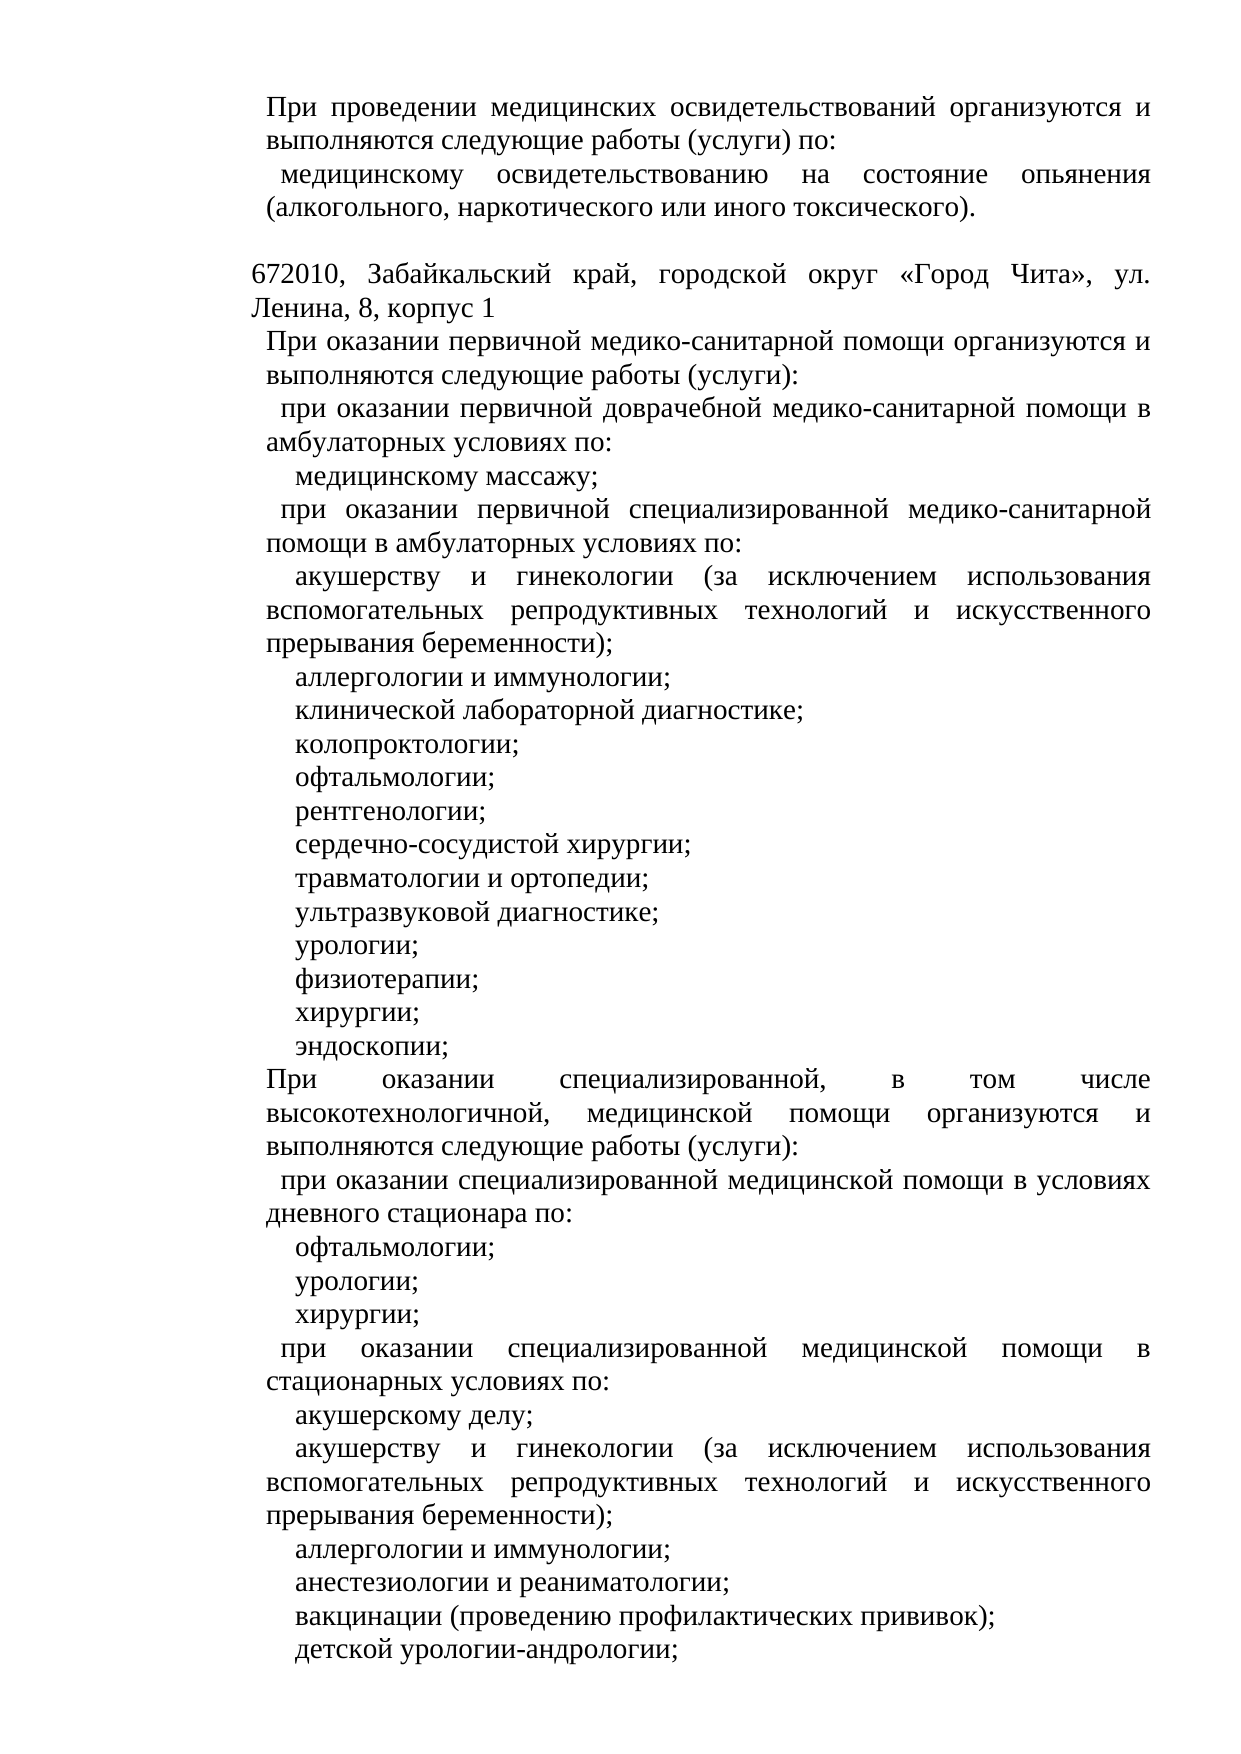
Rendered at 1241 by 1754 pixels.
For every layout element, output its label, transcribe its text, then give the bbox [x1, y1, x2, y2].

text колопроктологии; [266, 726, 1152, 759]
text травматологии и ортопедии; [266, 860, 1152, 894]
text 672010, Забайкальский край, городской округ «Город Чита», ул. Ленина, 8, корпус 1 [251, 256, 1152, 323]
text хирургии; [266, 994, 1152, 1028]
text анестезиологии и реаниматологии; [266, 1564, 1152, 1598]
text При оказании первичной медико-санитарной помощи организуются и выполняются следующие работы (услуги): [266, 323, 1152, 391]
text физиотерапии; [266, 961, 1152, 994]
text офтальмологии; [266, 759, 1152, 793]
text акушерству и гинекологии (за исключением использования вспомогательных репродуктивных технологий и искусственного прерывания беременности); [266, 558, 1152, 659]
text урологии; [266, 1263, 1152, 1296]
text акушерскому делу; [266, 1397, 1152, 1430]
text акушерству и гинекологии (за исключением использования вспомогательных репродуктивных технологий и искусственного прерывания беременности); [266, 1430, 1152, 1531]
text хирургии; [266, 1296, 1152, 1330]
text при оказании специализированной медицинской помощи в условиях дневного стационара по: [266, 1162, 1152, 1229]
text офтальмологии; [266, 1229, 1152, 1263]
text медицинскому массажу; [266, 458, 1152, 491]
text рентгенологии; [266, 793, 1152, 827]
text вакцинации (проведению профилактических прививок); [266, 1598, 1152, 1632]
text эндоскопии; [266, 1028, 1152, 1061]
text аллергологии и иммунологии; [266, 1531, 1152, 1564]
text при оказании первичной специализированной медико-санитарной помощи в амбулаторных условиях по: [266, 491, 1152, 558]
text детской урологии-андрологии; [266, 1632, 1152, 1665]
text ультразвуковой диагностике; [266, 894, 1152, 927]
text сердечно-сосудистой хирургии; [266, 827, 1152, 860]
text При проведении медицинских освидетельствований организуются и выполняются следующие работы (услуги) по: [266, 89, 1152, 156]
text медицинскому освидетельствованию на состояние опьянения (алкогольного, наркотического или иного токсического). [266, 156, 1152, 223]
text клинической лабораторной диагностике; [266, 692, 1152, 726]
text при оказании первичной доврачебной медико-санитарной помощи в амбулаторных условиях по: [266, 391, 1152, 458]
text При оказании специализированной, в том числе высокотехнологичной, медицинской помощи организуются и выполняются следующие работы (услуги): [266, 1061, 1152, 1162]
text аллергологии и иммунологии; [266, 659, 1152, 692]
text при оказании специализированной медицинской помощи в стационарных условиях по: [266, 1330, 1152, 1397]
text урологии; [266, 927, 1152, 961]
